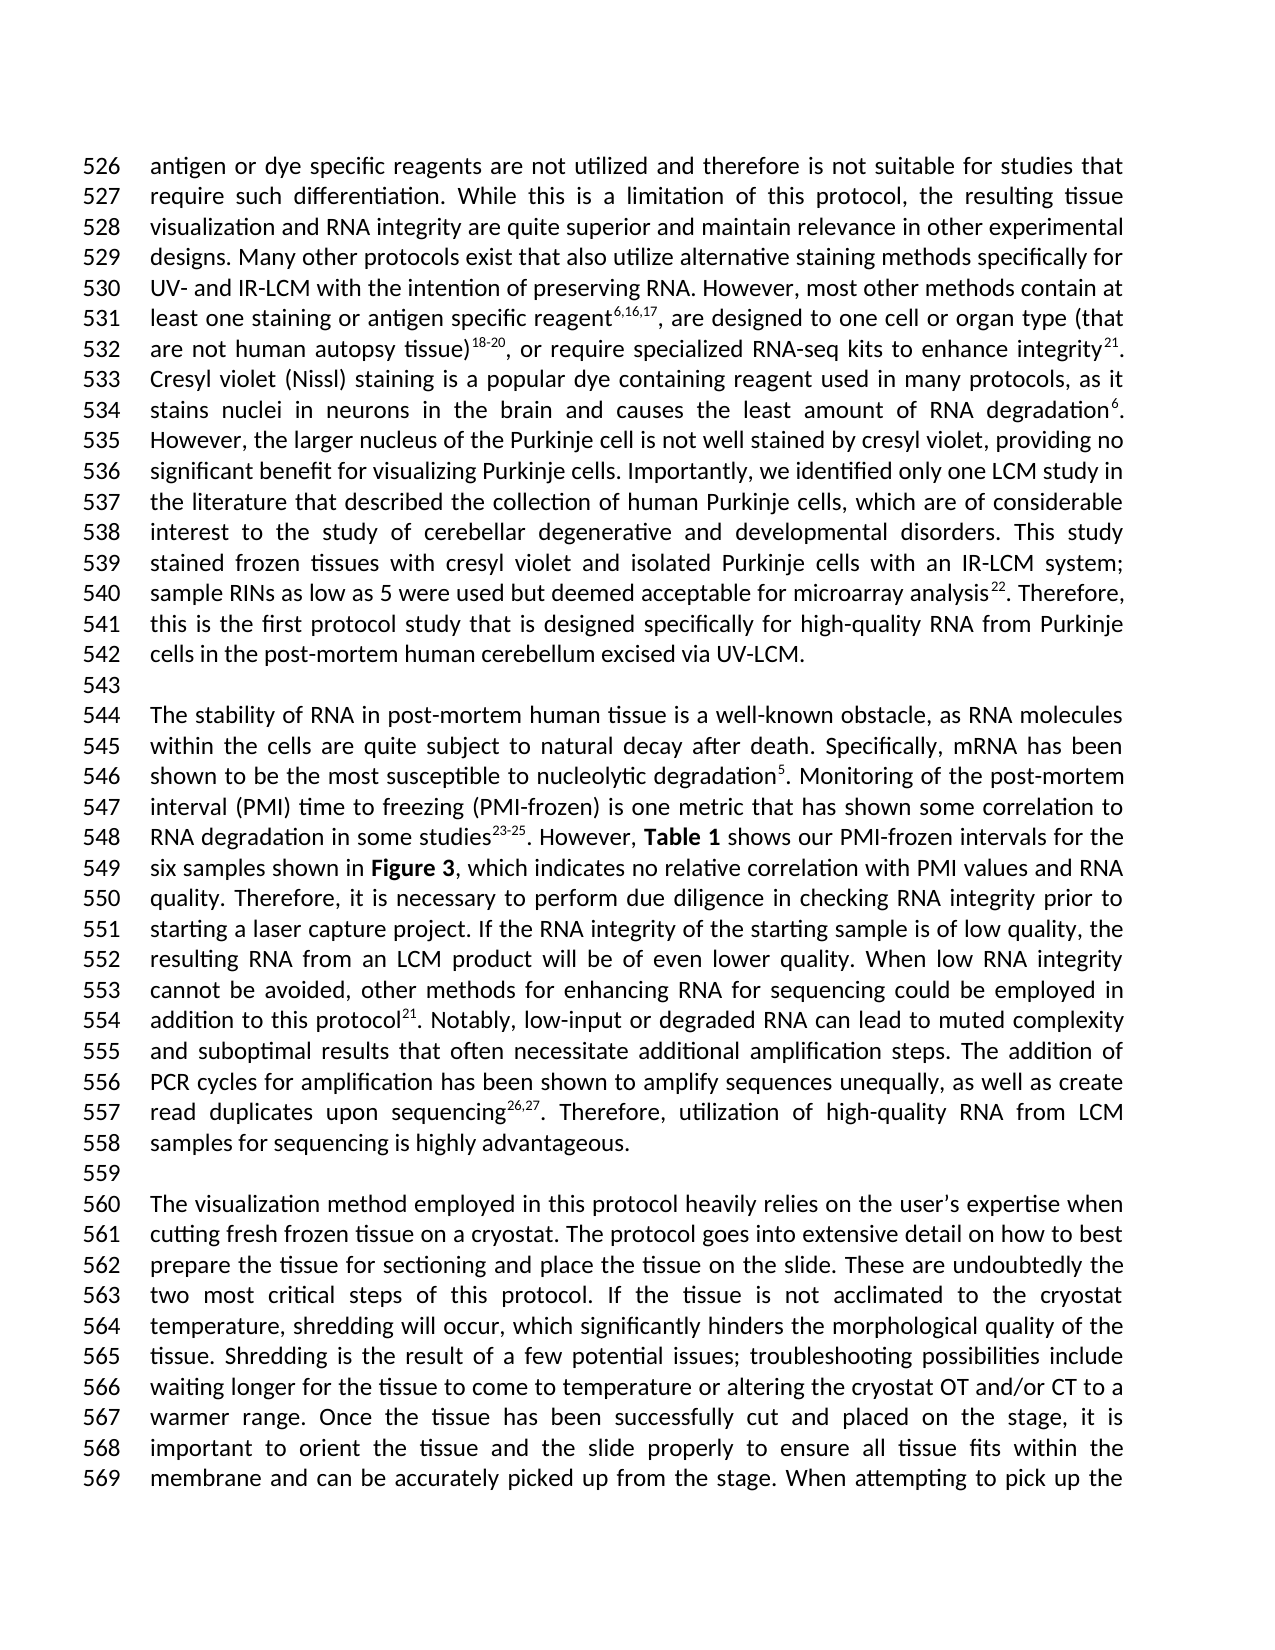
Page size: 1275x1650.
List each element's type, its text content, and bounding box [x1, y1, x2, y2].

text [150, 1188, 1125, 1493]
text The stability of RNA in post-mortem human tissue is a well-known obstacle, as RNA molecules within the cells are quite subject to natural decay after death. Specifically, mRNA has been shown to be the most susceptible to nucleolytic degradation5. Monitoring of the post-mortem interval (PMI) time to freezing (PMI-frozen) is one metric that has shown some correlation to RNA degradation in some studies23-25. However, Table 1 shows our PMI-frozen intervals for the six samples shown in Figure 3, which indicates no relative correlation with PMI values and RNA quality. Therefore, it is necessary to perform due diligence in checking RNA integrity prior to starting a laser capture project. If the RNA integrity of the starting sample is of low quality, the resulting RNA from an LCM product will be of even lower quality. When low RNA integrity cannot be avoided, other methods for enhancing RNA for sequencing could be employed in addition to this protocol21. Notably, low-input or degraded RNA can lead to muted complexity and suboptimal results that often necessitate additional amplification steps. The addition of PCR cycles for amplification has been shown to amplify sequences unequally, as well as create read duplicates upon sequencing26,27. Therefore, utilization of high-quality RNA from LCM samples for sequencing is highly advantageous. [150, 699, 1125, 1157]
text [150, 150, 1125, 669]
